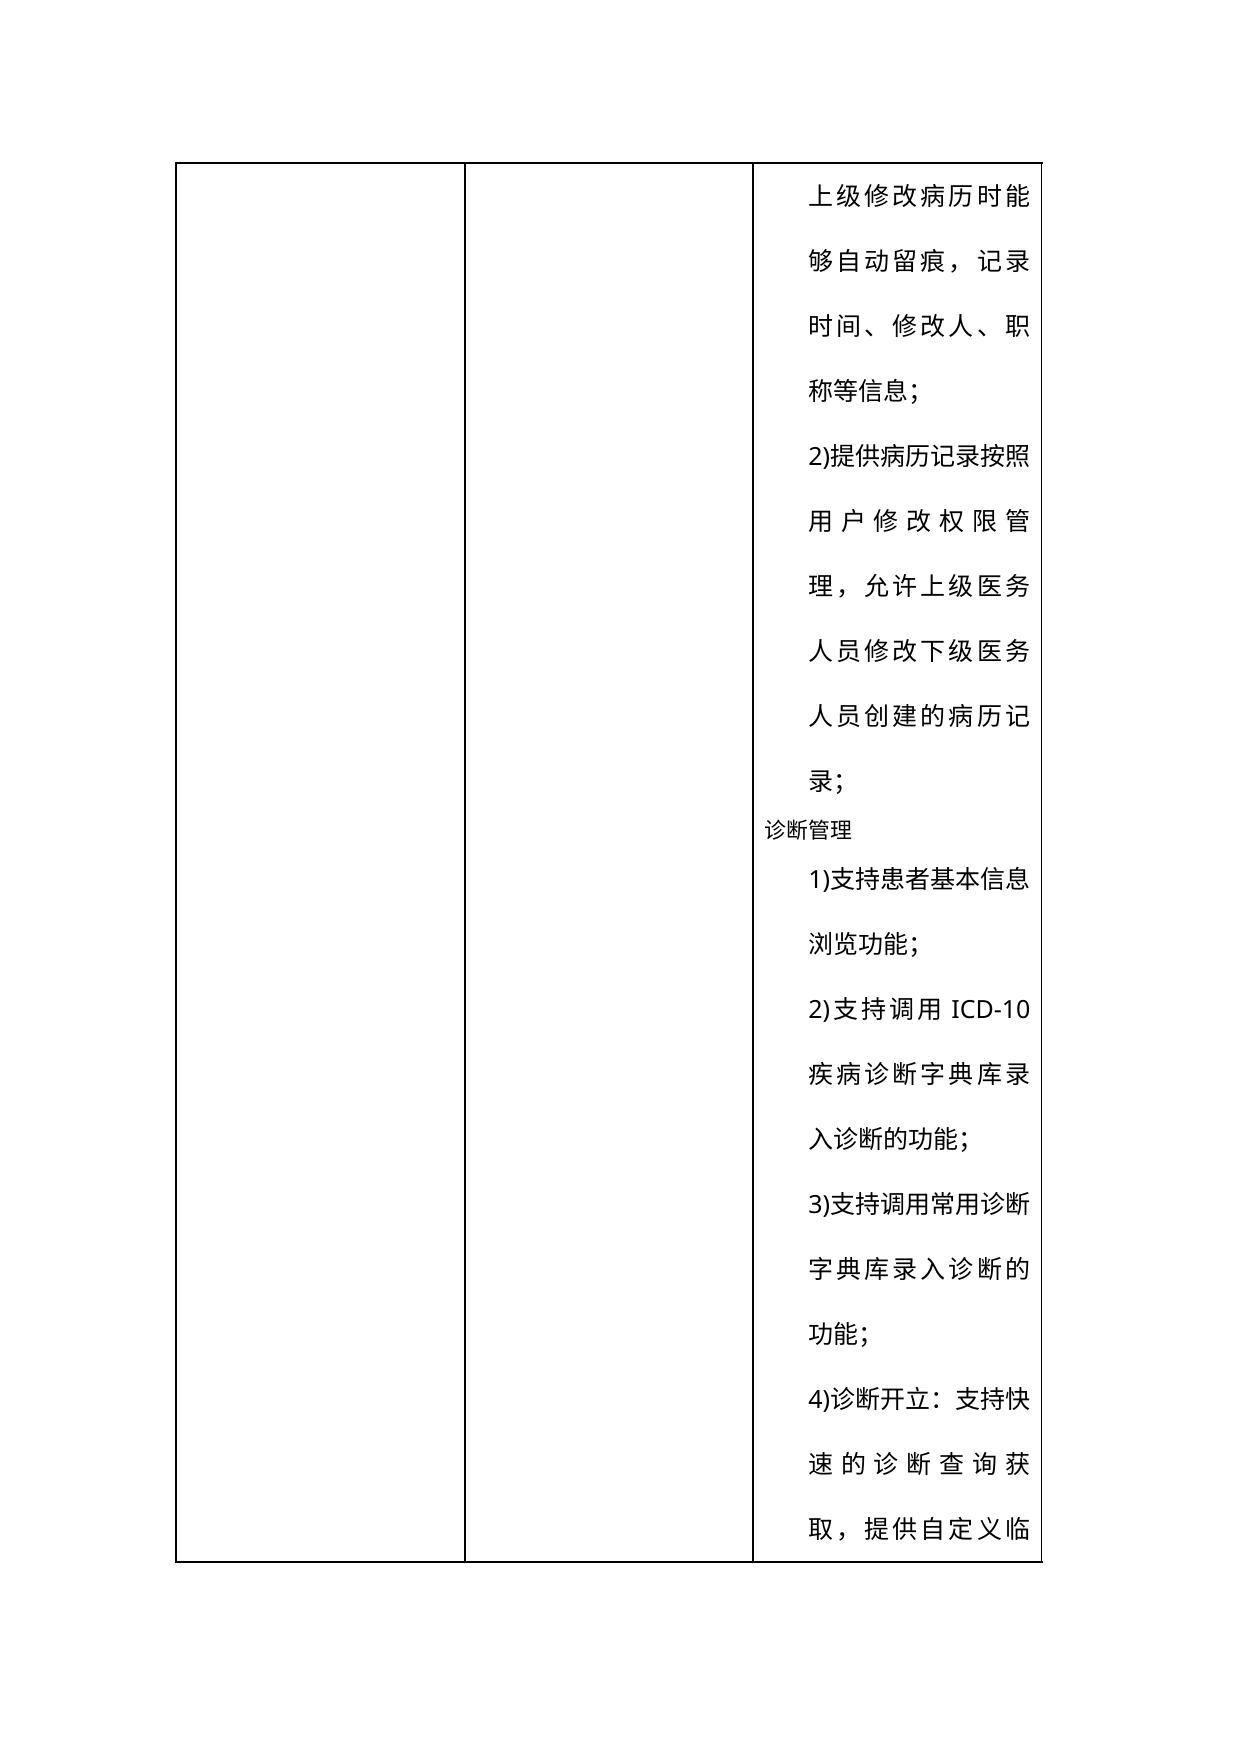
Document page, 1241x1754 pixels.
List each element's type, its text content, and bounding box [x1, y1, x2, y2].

table_cell 2 [177, 164, 464, 1561]
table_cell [754, 164, 1041, 1561]
table_cell [466, 164, 752, 1561]
